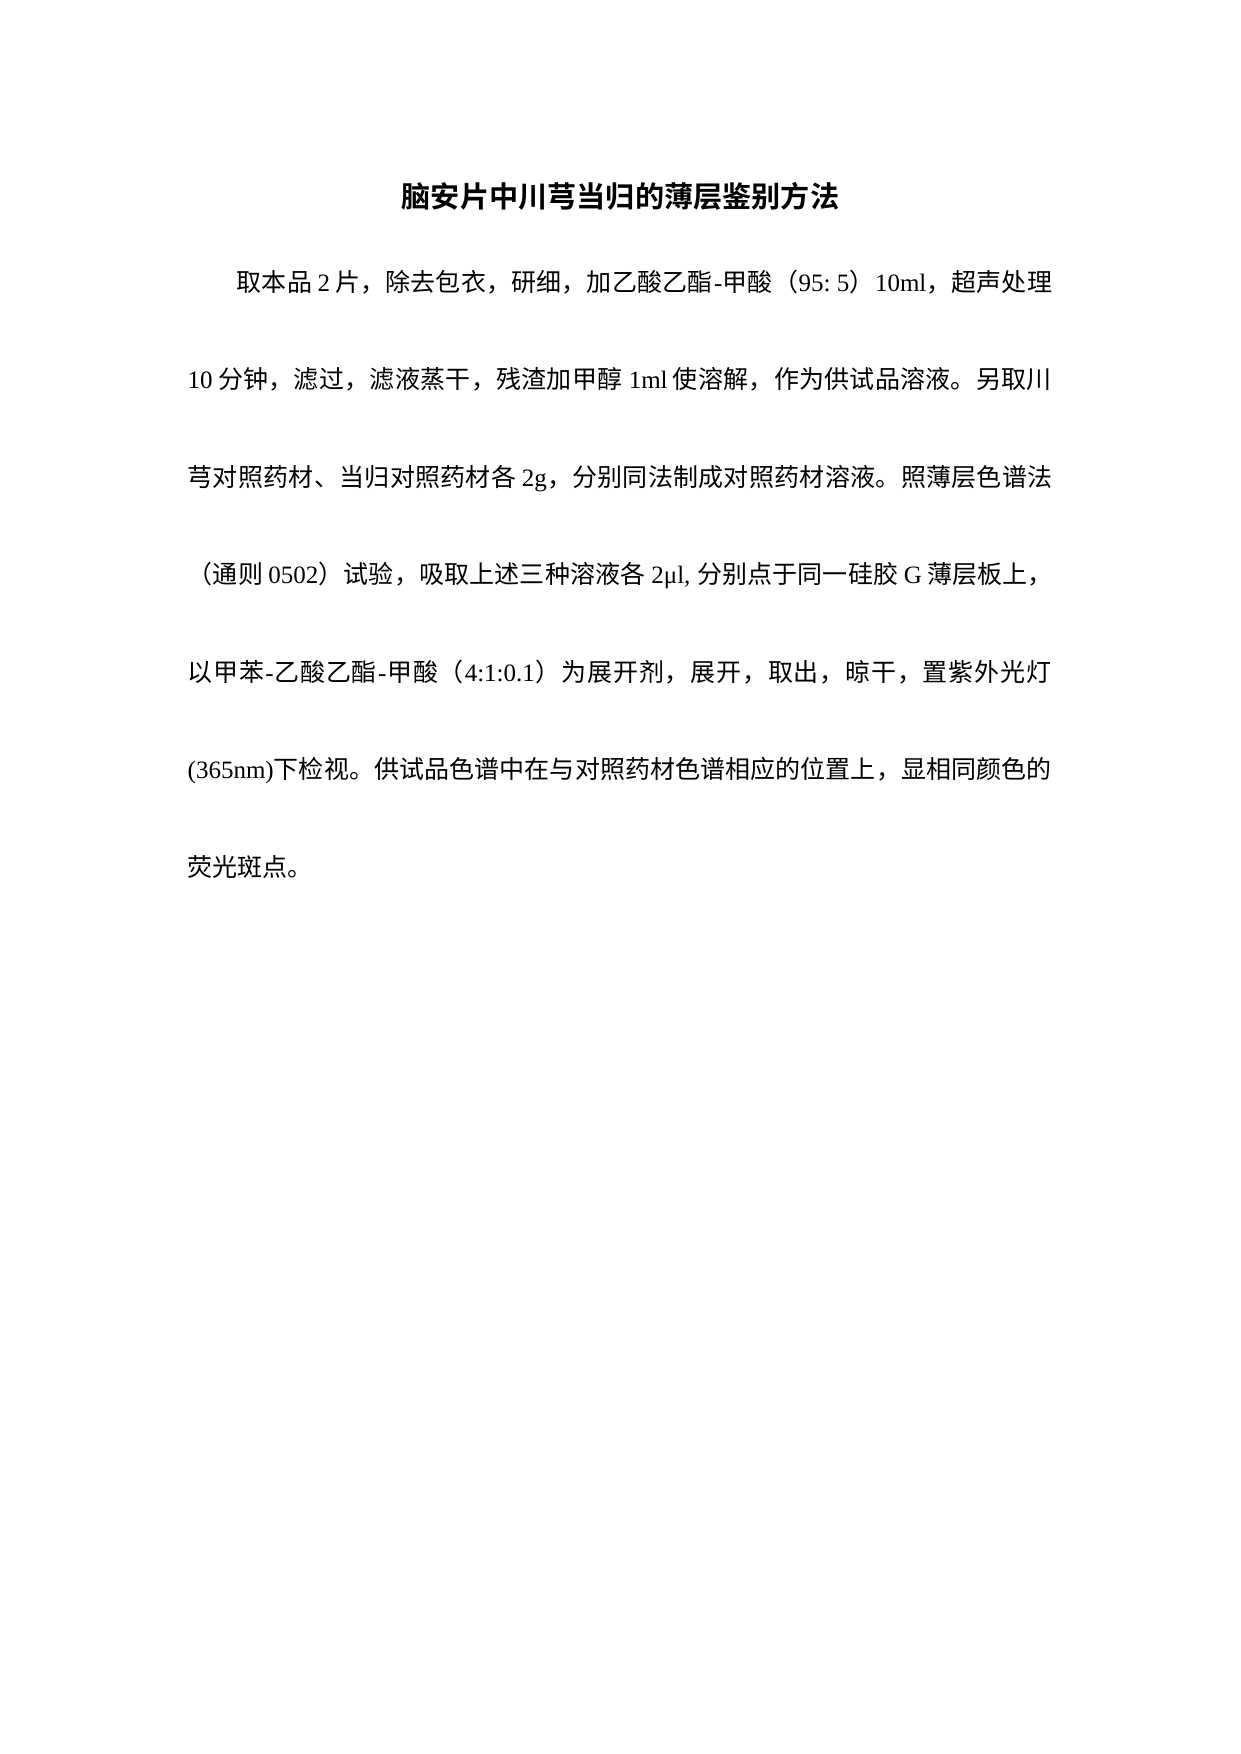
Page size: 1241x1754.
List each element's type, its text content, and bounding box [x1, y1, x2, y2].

text 脑安片中川芎当归的薄层鉴别方法 [187, 162, 1053, 227]
text 取本品2片，除去包衣，研细，加乙酸乙酯-甲酸（95: 5）10ml，超声处理10分钟，滤过，滤液蒸干，残渣加甲醇1ml使溶解，作为供试品溶液。另取川芎对照药材、当归对照药材各2g，分别同法制成对照药材溶液。照薄层色谱法（通则0502）试验，吸取上述三种溶液各2μl, 分别点于同一硅胶G薄层板上，以甲苯-乙酸乙酯-甲酸（4:1:0.1）为展开剂，展开，取出，晾干，置紫外光灯(365nm)下检视。供试品色谱中在与对照药材色谱相应的位置上，显相同颜色的荧光斑点。 [187, 248, 1053, 898]
